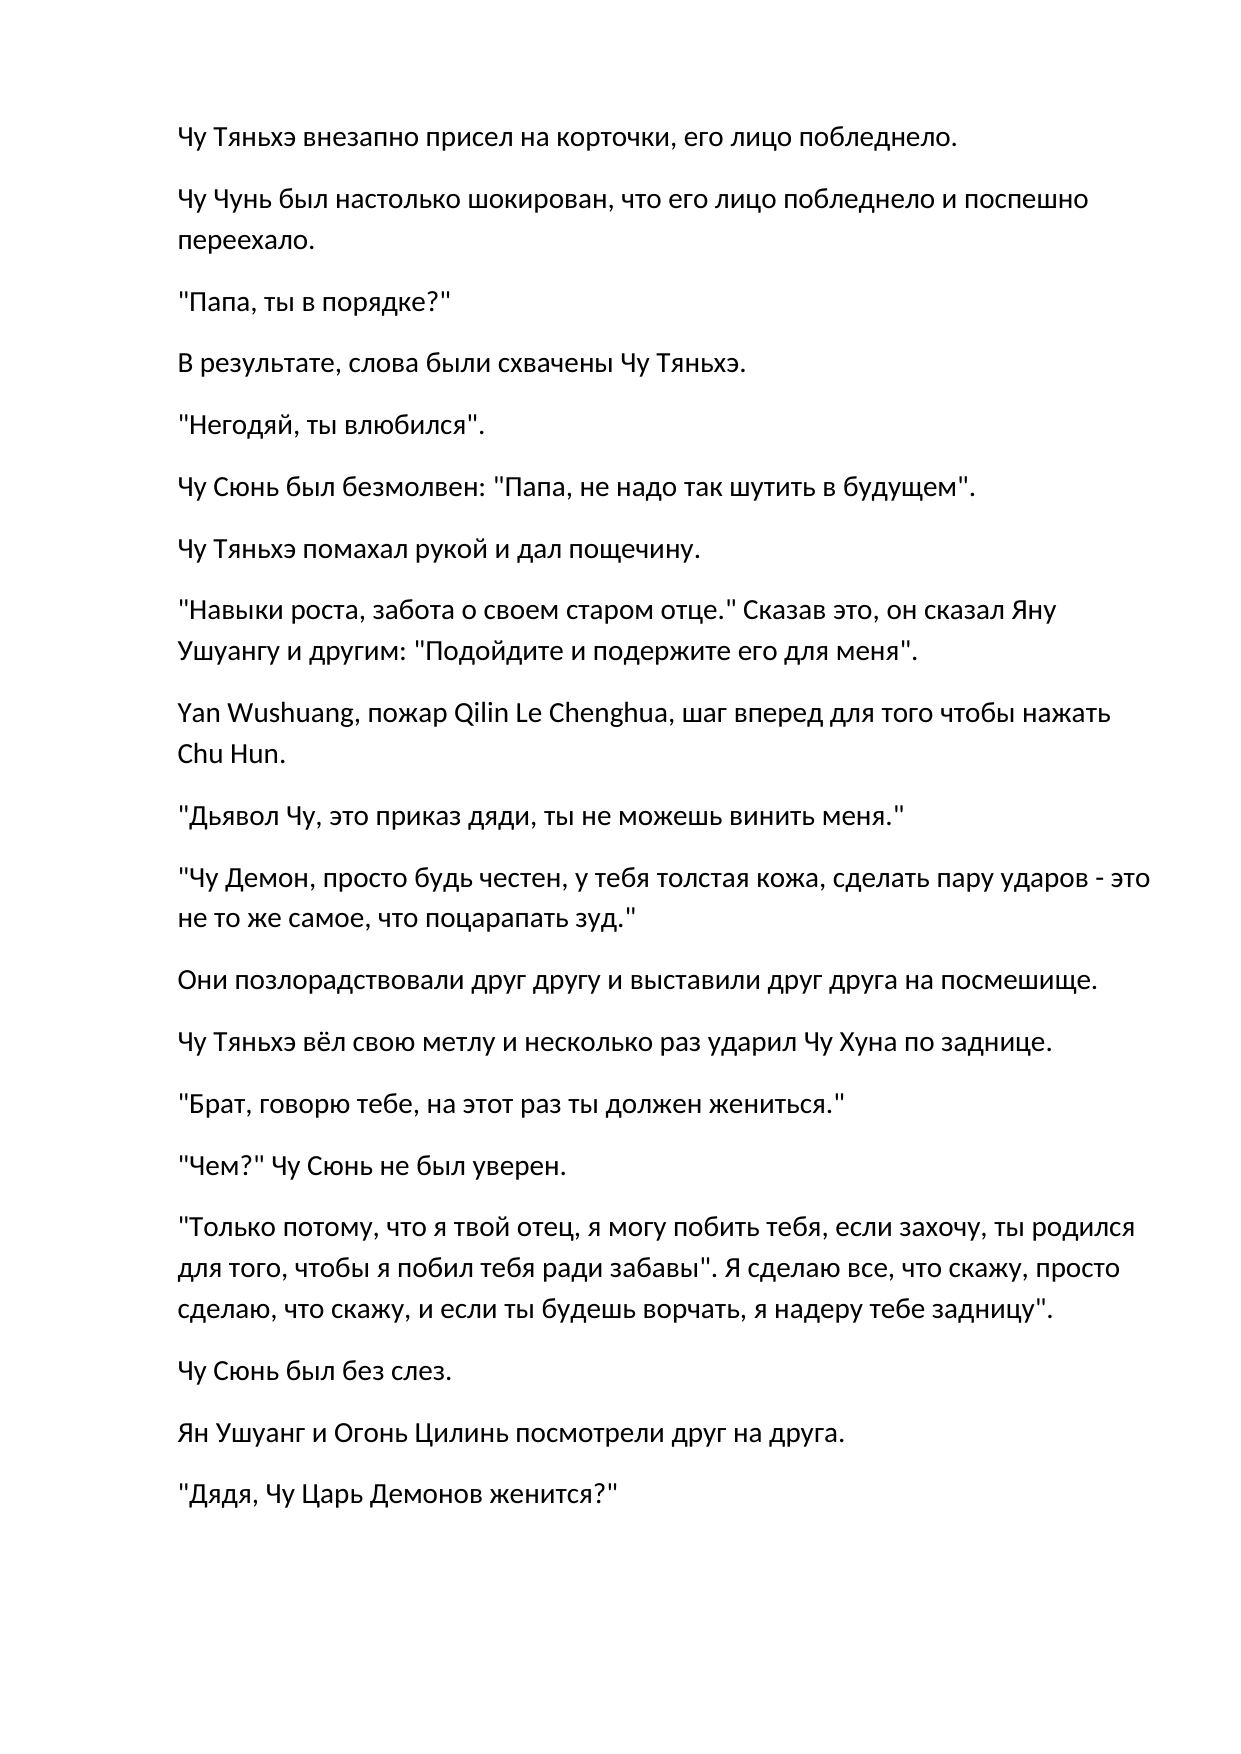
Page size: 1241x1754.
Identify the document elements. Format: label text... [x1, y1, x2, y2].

text "Чу Демон, просто будь честен, у тебя толстая кожа, сделать пару ударов - это не то же самое, что поцарапать зуд." [177, 859, 1152, 935]
text "Чем?" Чу Сюнь не был уверен. [177, 1147, 1152, 1182]
text "Дьявол Чу, это приказ дяди, ты не можешь винить меня." [177, 797, 1152, 832]
text Они позлорадствовали друг другу и выставили друг друга на посмешище. [177, 961, 1152, 997]
text Чу Чунь был настолько шокирован, что его лицо побледнело и поспешно переехало. [177, 180, 1152, 256]
text Чу Сюнь был безмолвен: "Папа, не надо так шутить в будущем". [177, 468, 1152, 503]
text Чу Тяньхэ помахал рукой и дал пощечину. [177, 530, 1152, 565]
text Чу Тяньхэ вёл свою метлу и несколько раз ударил Чу Хуна по заднице. [177, 1023, 1152, 1059]
text Чу Тяньхэ внезапно присел на корточки, его лицо побледнело. [177, 118, 1152, 154]
text Чу Сюнь был без слез. [177, 1352, 1152, 1388]
text Ян Ушуанг и Огонь Цилинь посмотрели друг на друга. [177, 1414, 1152, 1449]
text Yan Wushuang, пожар Qilin Le Chenghua, шаг вперед для того чтобы нажать Chu Hun. [177, 694, 1152, 771]
text "Негодяй, ты влюбился". [177, 406, 1152, 442]
text "Папа, ты в порядке?" [177, 283, 1152, 318]
text "Дядя, Чу Царь Демонов женится?" [177, 1476, 1152, 1511]
text "Навыки роста, забота о своем старом отце." Сказав это, он сказал Яну Ушуангу и другим: "Подойдите и подержите его для меня". [177, 591, 1152, 668]
text "Только потому, что я твой отец, я могу побить тебя, если захочу, ты родился для того, чтобы я побил тебя ради забавы". Я сделаю все, что скажу, просто сделаю, что скажу, и если ты будешь ворчать, я надеру тебе задницу". [177, 1208, 1152, 1326]
text "Брат, говорю тебе, на этот раз ты должен жениться." [177, 1085, 1152, 1121]
text В результате, слова были схвачены Чу Тяньхэ. [177, 344, 1152, 380]
